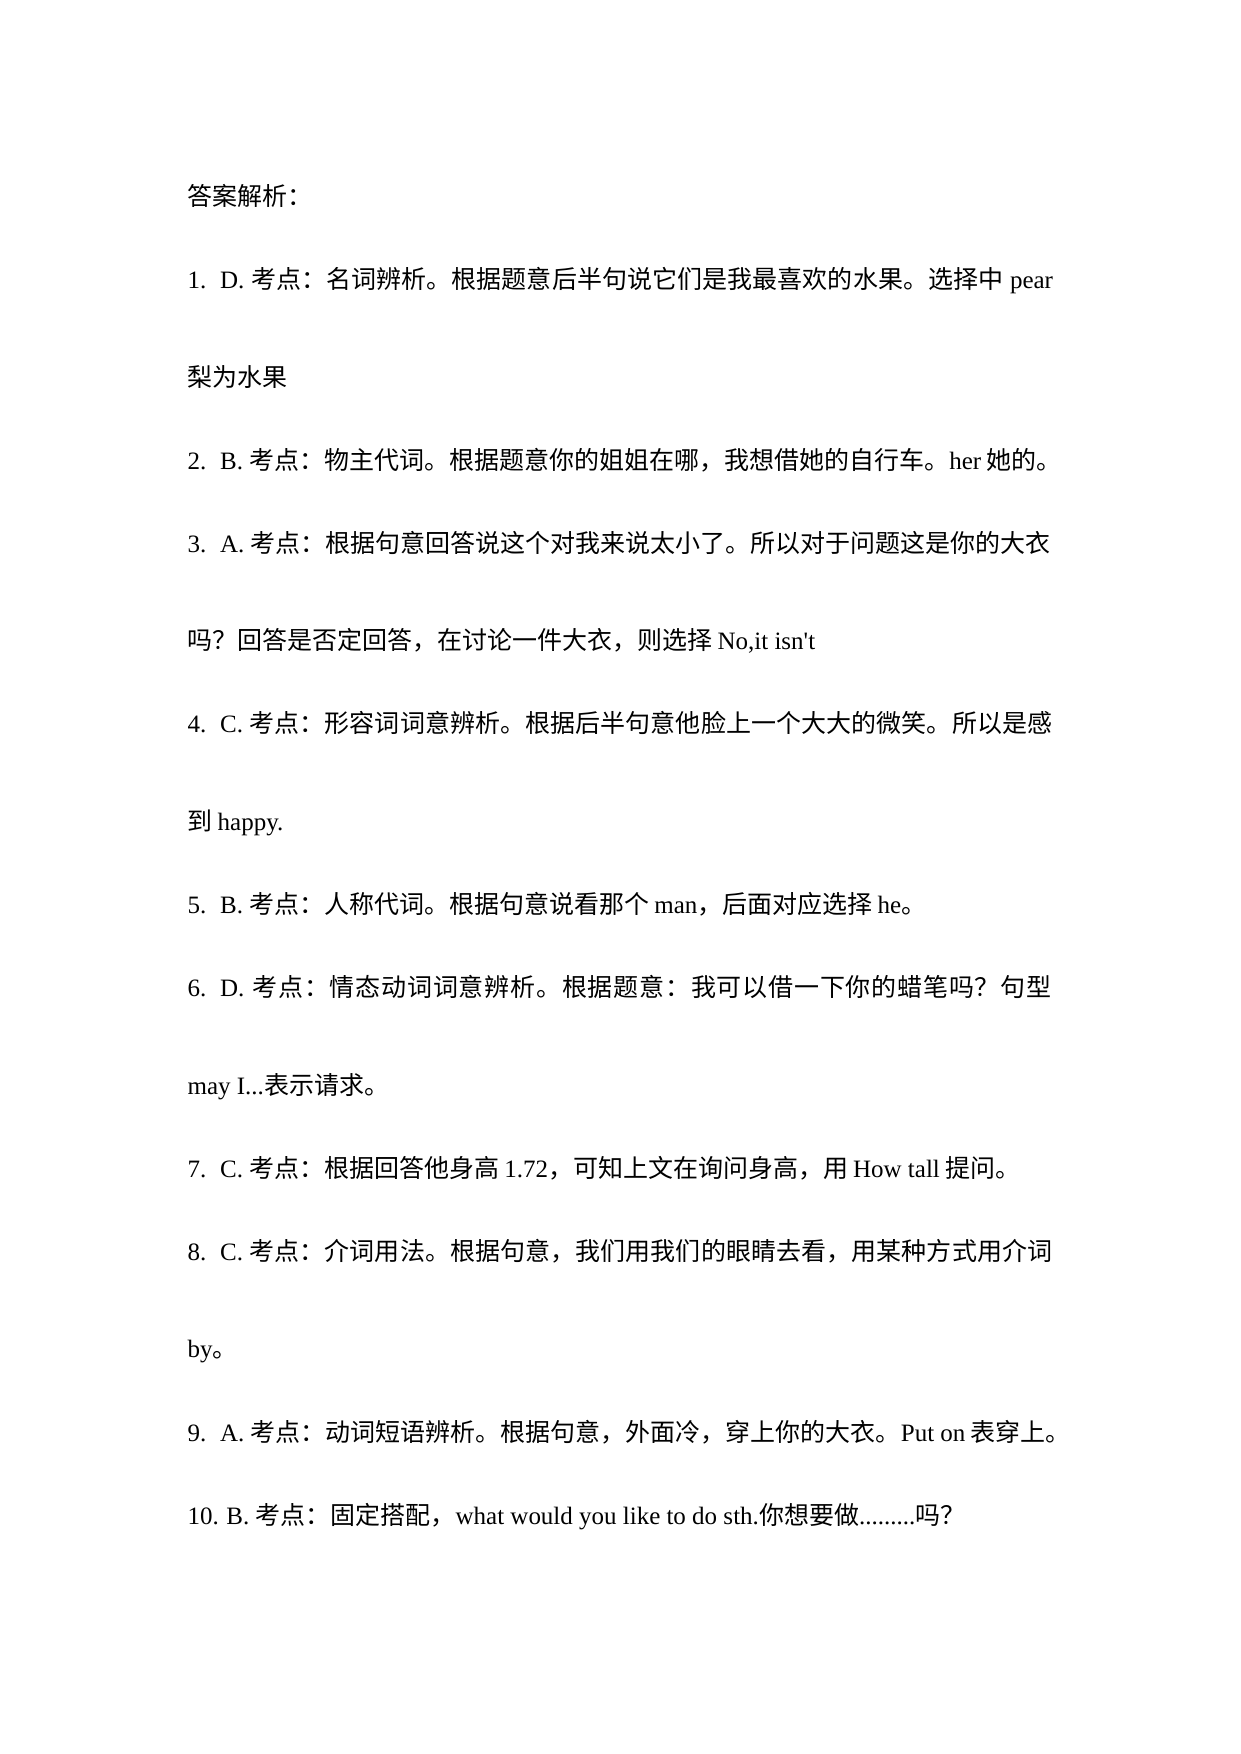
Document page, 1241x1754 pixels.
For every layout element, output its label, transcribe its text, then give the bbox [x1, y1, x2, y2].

list D. 考点：情态动词词意辨析。根据题意：我可以借一下你的蜡笔吗？句型may I...表示请求。 [187, 953, 1053, 1116]
list C. 考点：形容词词意辨析。根据后半句意他脸上一个大大的微笑。所以是感到happy. [187, 689, 1053, 852]
list D. 考点：名词辨析。根据题意后半句说它们是我最喜欢的水果。选择中pear梨为水果 [187, 245, 1053, 408]
list A. 考点：根据句意回答说这个对我来说太小了。所以对于问题这是你的大衣吗？回答是否定回答，在讨论一件大衣，则选择No,it isn't [187, 509, 1053, 671]
list C. 考点：介词用法。根据句意，我们用我们的眼睛去看，用某种方式用介词by。 [187, 1217, 1053, 1379]
list C. 考点：根据回答他身高1.72，可知上文在询问身高，用How tall提问。 [187, 1134, 1053, 1199]
list B. 考点：人称代词。根据句意说看那个man，后面对应选择he。 [187, 870, 1053, 935]
text 答案解析： [187, 162, 1053, 227]
list A. 考点：动词短语辨析。根据句意，外面冷，穿上你的大衣。Put on表穿上。 [187, 1398, 1053, 1463]
list B. 考点：固定搭配，what would you like to do sth.你想要做.........吗？ [187, 1481, 1053, 1546]
list B. 考点：物主代词。根据题意你的姐姐在哪，我想借她的自行车。her她的。 [187, 426, 1053, 491]
